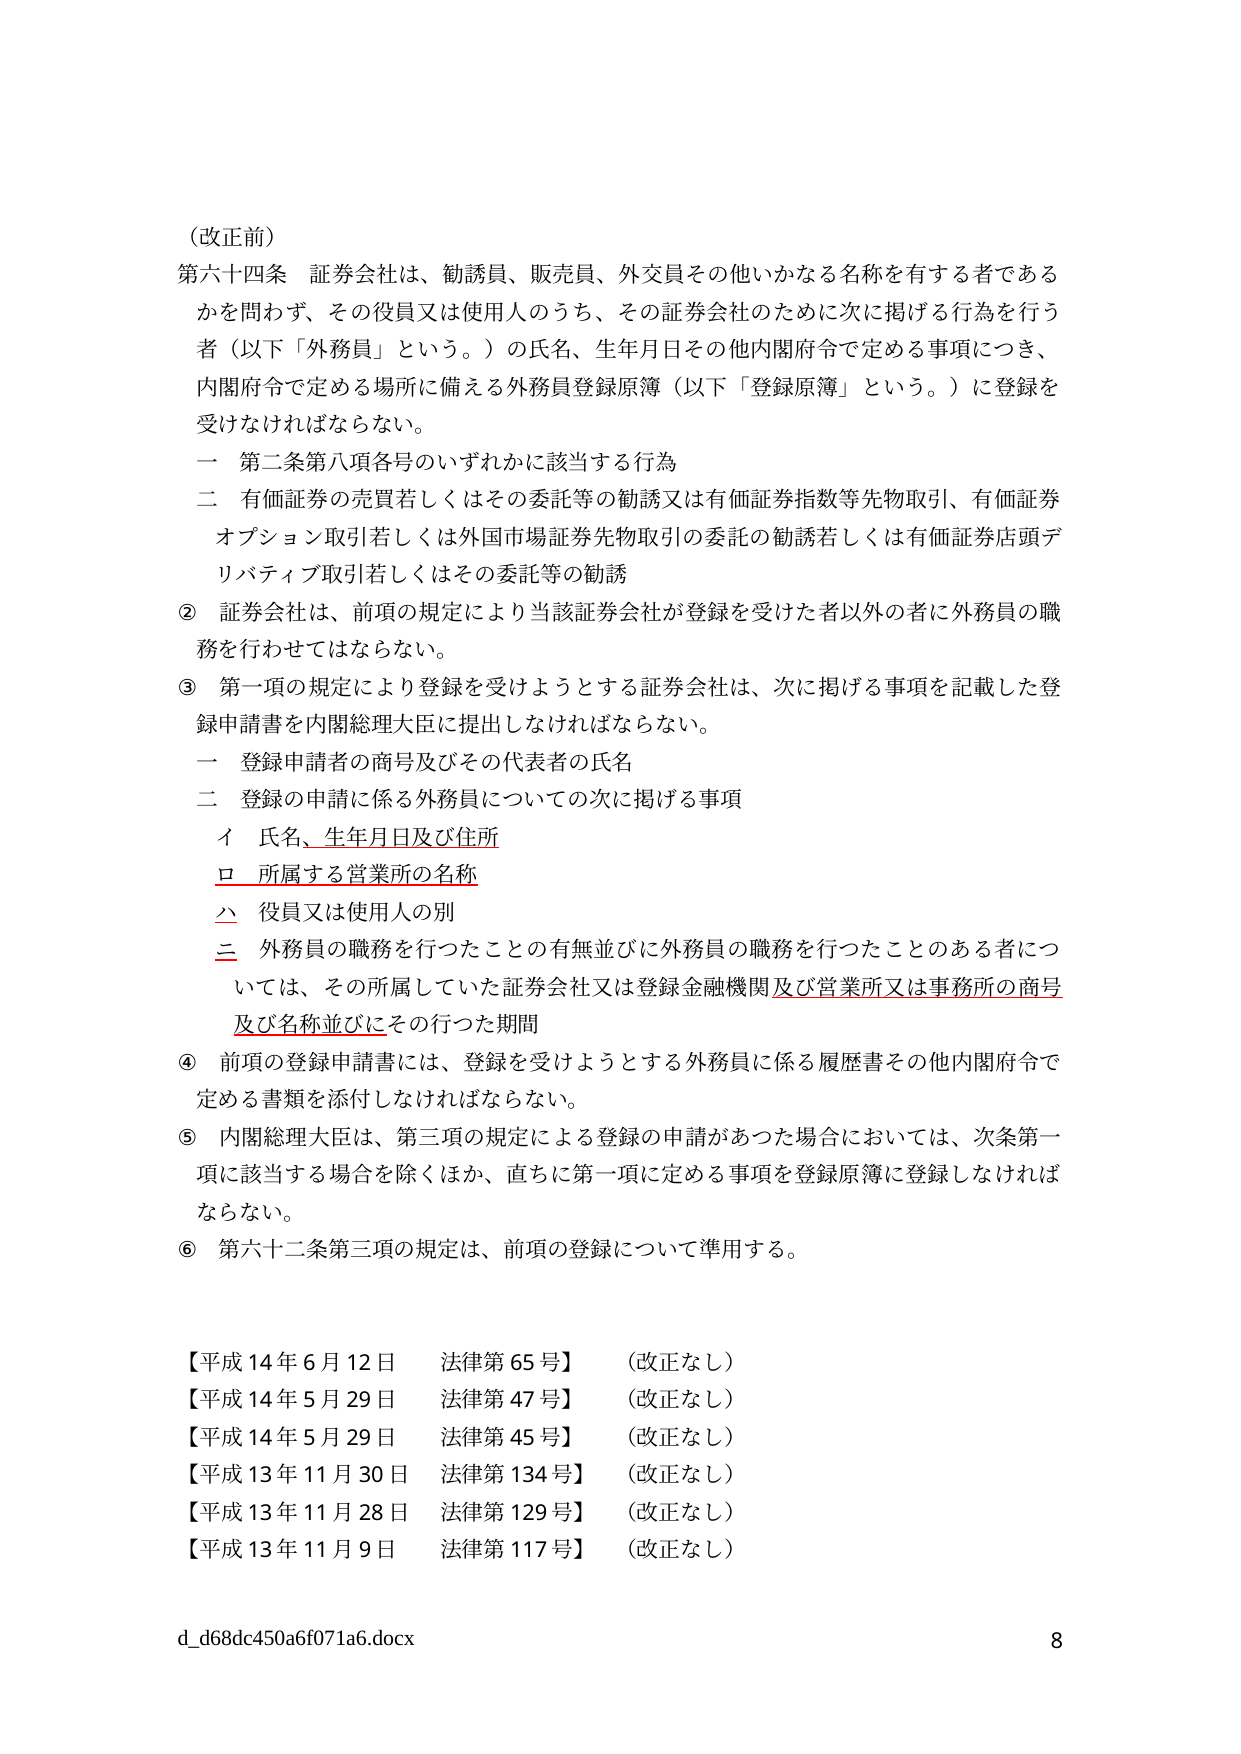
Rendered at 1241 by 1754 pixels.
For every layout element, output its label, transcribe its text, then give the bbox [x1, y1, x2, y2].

text 【平成13年11月28日 法律第129号】 （改正なし） [177, 1492, 1063, 1529]
text 二 有価証券の売買若しくはその委託等の勧誘又は有価証券指数等先物取引、有価証券オプション取引若しくは外国市場証券先物取引の委託の勧誘若しくは有価証券店頭デリバティブ取引若しくはその委託等の勧誘 [196, 479, 1063, 592]
text 二 登録の申請に係る外務員についての次に掲げる事項 [196, 779, 1063, 817]
text 【平成13年11月9日 法律第117号】 （改正なし） [177, 1529, 1063, 1567]
text 【平成14年6月12日 法律第65号】 （改正なし） [177, 1342, 1063, 1379]
text ロ 所属する営業所の名称 [215, 854, 1063, 892]
text イ 氏名、生年月日及び住所 [215, 817, 1063, 854]
text ニ 外務員の職務を行つたことの有無並びに外務員の職務を行つたことのある者については、その所属していた証券会社又は登録金融機関及び営業所又は事務所の商号及び名称並びにその行つた期間 [215, 929, 1063, 1042]
text ⑤ 内閣総理大臣は、第三項の規定による登録の申請があつた場合においては、次条第一項に該当する場合を除くほか、直ちに第一項に定める事項を登録原簿に登録しなければならない。 [177, 1117, 1063, 1229]
text ⑥ 第六十二条第三項の規定は、前項の登録について準用する。 [177, 1229, 1063, 1267]
text ハ 役員又は使用人の別 [215, 892, 1063, 929]
text ② 証券会社は、前項の規定により当該証券会社が登録を受けた者以外の者に外務員の職務を行わせてはならない。 [177, 592, 1063, 667]
text 一 第二条第八項各号のいずれかに該当する行為 [196, 442, 1063, 479]
text 第六十四条 証券会社は、勧誘員、販売員、外交員その他いかなる名称を有する者であるかを問わず、その役員又は使用人のうち、その証券会社のために次に掲げる行為を行う者（以下「外務員」という。）の氏名、生年月日その他内閣府令で定める事項につき、内閣府令で定める場所に備える外務員登録原簿（以下「登録原簿」という。）に登録を受けなければならない。 [177, 254, 1063, 442]
text 【平成14年5月29日 法律第45号】 （改正なし） [177, 1417, 1063, 1454]
text 【平成13年11月30日 法律第134号】 （改正なし） [177, 1454, 1063, 1492]
text ④ 前項の登録申請書には、登録を受けようとする外務員に係る履歴書その他内閣府令で定める書類を添付しなければならない。 [177, 1042, 1063, 1117]
text 【平成14年5月29日 法律第47号】 （改正なし） [177, 1379, 1063, 1417]
text ③ 第一項の規定により登録を受けようとする証券会社は、次に掲げる事項を記載した登録申請書を内閣総理大臣に提出しなければならない。 [177, 667, 1063, 742]
text 一 登録申請者の商号及びその代表者の氏名 [196, 742, 1063, 779]
text （改正前） [177, 217, 1063, 254]
